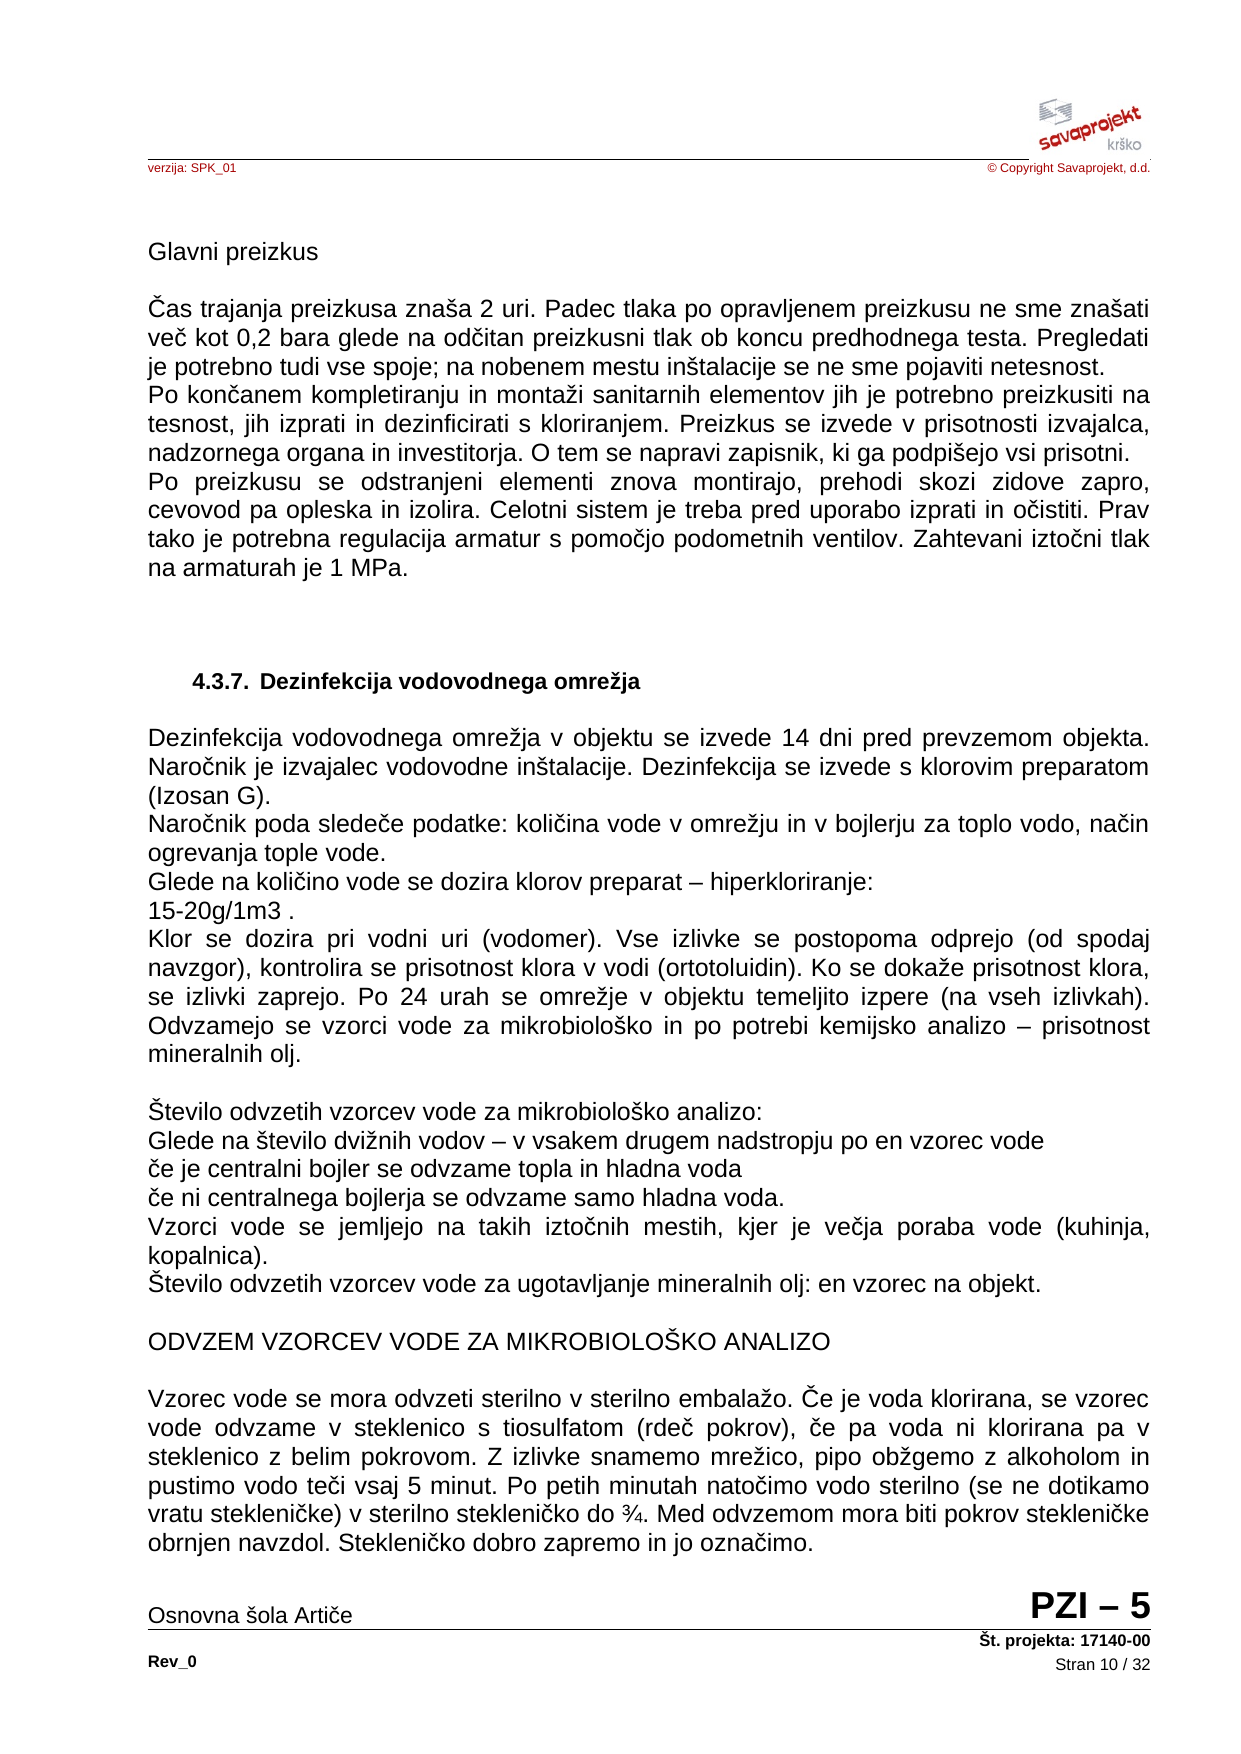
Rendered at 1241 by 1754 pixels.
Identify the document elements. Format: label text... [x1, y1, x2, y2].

text Klor se dozira pri vodni uri (vodomer). Vse izlivke se postopoma odprejo (od spodaj navzgor), kontrolira se prisotnost klora v vodi (ortotoluidin). Ko se dokaže prisotnost klora, se izlivki zaprejo. Po 24 urah se omrežje v objektu temeljito izpere (na vseh izlivkah). Odvzamejo se vzorci vode za mikrobiološko in po potrebi kemijsko analizo – prisotnost mineralnih olj. [148, 924, 1152, 1068]
text Glavni preizkus [148, 237, 1152, 266]
text Po končanem kompletiranju in montaži sanitarnih elementov jih je potrebno preizkusiti na tesnost, jih izprati in dezinficirati s kloriranjem. Preizkus se izvede v prisotnosti izvajalca, nadzornega organa in investitorja. O tem se napravi zapisnik, ki ga podpišejo vsi prisotni. [148, 381, 1152, 467]
subtitle Dezinfekcija vodovodnega omrežja [192, 668, 1152, 694]
text Čas trajanja preizkusa znaša 2 uri. Padec tlaka po opravljenem preizkusu ne sme znašati več kot 0,2 bara glede na odčitan preizkusni tlak ob koncu predhodnega testa. Pregledati je potrebno tudi vse spoje; na nobenem mestu inštalacije se ne sme pojaviti netesnost. [148, 294, 1152, 381]
text 15-20g/1m3 . [148, 896, 1152, 924]
text ODVZEM VZORCEV VODE ZA MIKROBIOLOŠKO ANALIZO [148, 1327, 1152, 1356]
text če je centralni bojler se odvzame topla in hladna voda [148, 1154, 1152, 1183]
text Dezinfekcija vodovodnega omrežja v objektu se izvede 14 dni pred prevzemom objekta. Naročnik je izvajalec vodovodne inštalacije. Dezinfekcija se izvede s klorovim preparatom (Izosan G). [148, 723, 1152, 809]
text če ni centralnega bojlerja se odvzame samo hladna voda. [148, 1183, 1152, 1212]
text Število odvzetih vzorcev vode za ugotavljanje mineralnih olj: en vzorec na objekt. [148, 1269, 1152, 1298]
text Vzorci vode se jemljejo na takih iztočnih mestih, kjer je večja poraba vode (kuhinja, kopalnica). [148, 1212, 1152, 1269]
text Naročnik poda sledeče podatke: količina vode v omrežju in v bojlerju za toplo vodo, način ogrevanja tople vode. [148, 809, 1152, 867]
text Glede na število dvižnih vodov – v vsakem drugem nadstropju po en vzorec vode [148, 1126, 1152, 1154]
text Glede na količino vode se dozira klorov preparat – hiperkloriranje: [148, 867, 1152, 896]
picture [1029, 88, 1151, 160]
text Po preizkusu se odstranjeni elementi znova montirajo, prehodi skozi zidove zapro, cevovod pa opleska in izolira. Celotni sistem je treba pred uporabo izprati in očistiti. Prav tako je potrebna regulacija armatur s pomočjo podometnih ventilov. Zahtevani iztočni tlak na armaturah je 1 MPa. [148, 467, 1152, 582]
text Vzorec vode se mora odvzeti sterilno v sterilno embalažo. Če je voda klorirana, se vzorec vode odvzame v steklenico s tiosulfatom (rdeč pokrov), če pa voda ni klorirana pa v steklenico z belim pokrovom. Z izlivke snamemo mrežico, pipo obžgemo z alkoholom in pustimo vodo teči vsaj 5 minut. Po petih minutah natočimo vodo sterilno (se ne dotikamo vratu stekleničke) v sterilno stekleničko do ¾. Med odvzemom mora biti pokrov stekleničke obrnjen navzdol. Stekleničko dobro zapremo in jo označimo. [148, 1384, 1152, 1557]
text Število odvzetih vzorcev vode za mikrobiološko analizo: [148, 1097, 1152, 1126]
